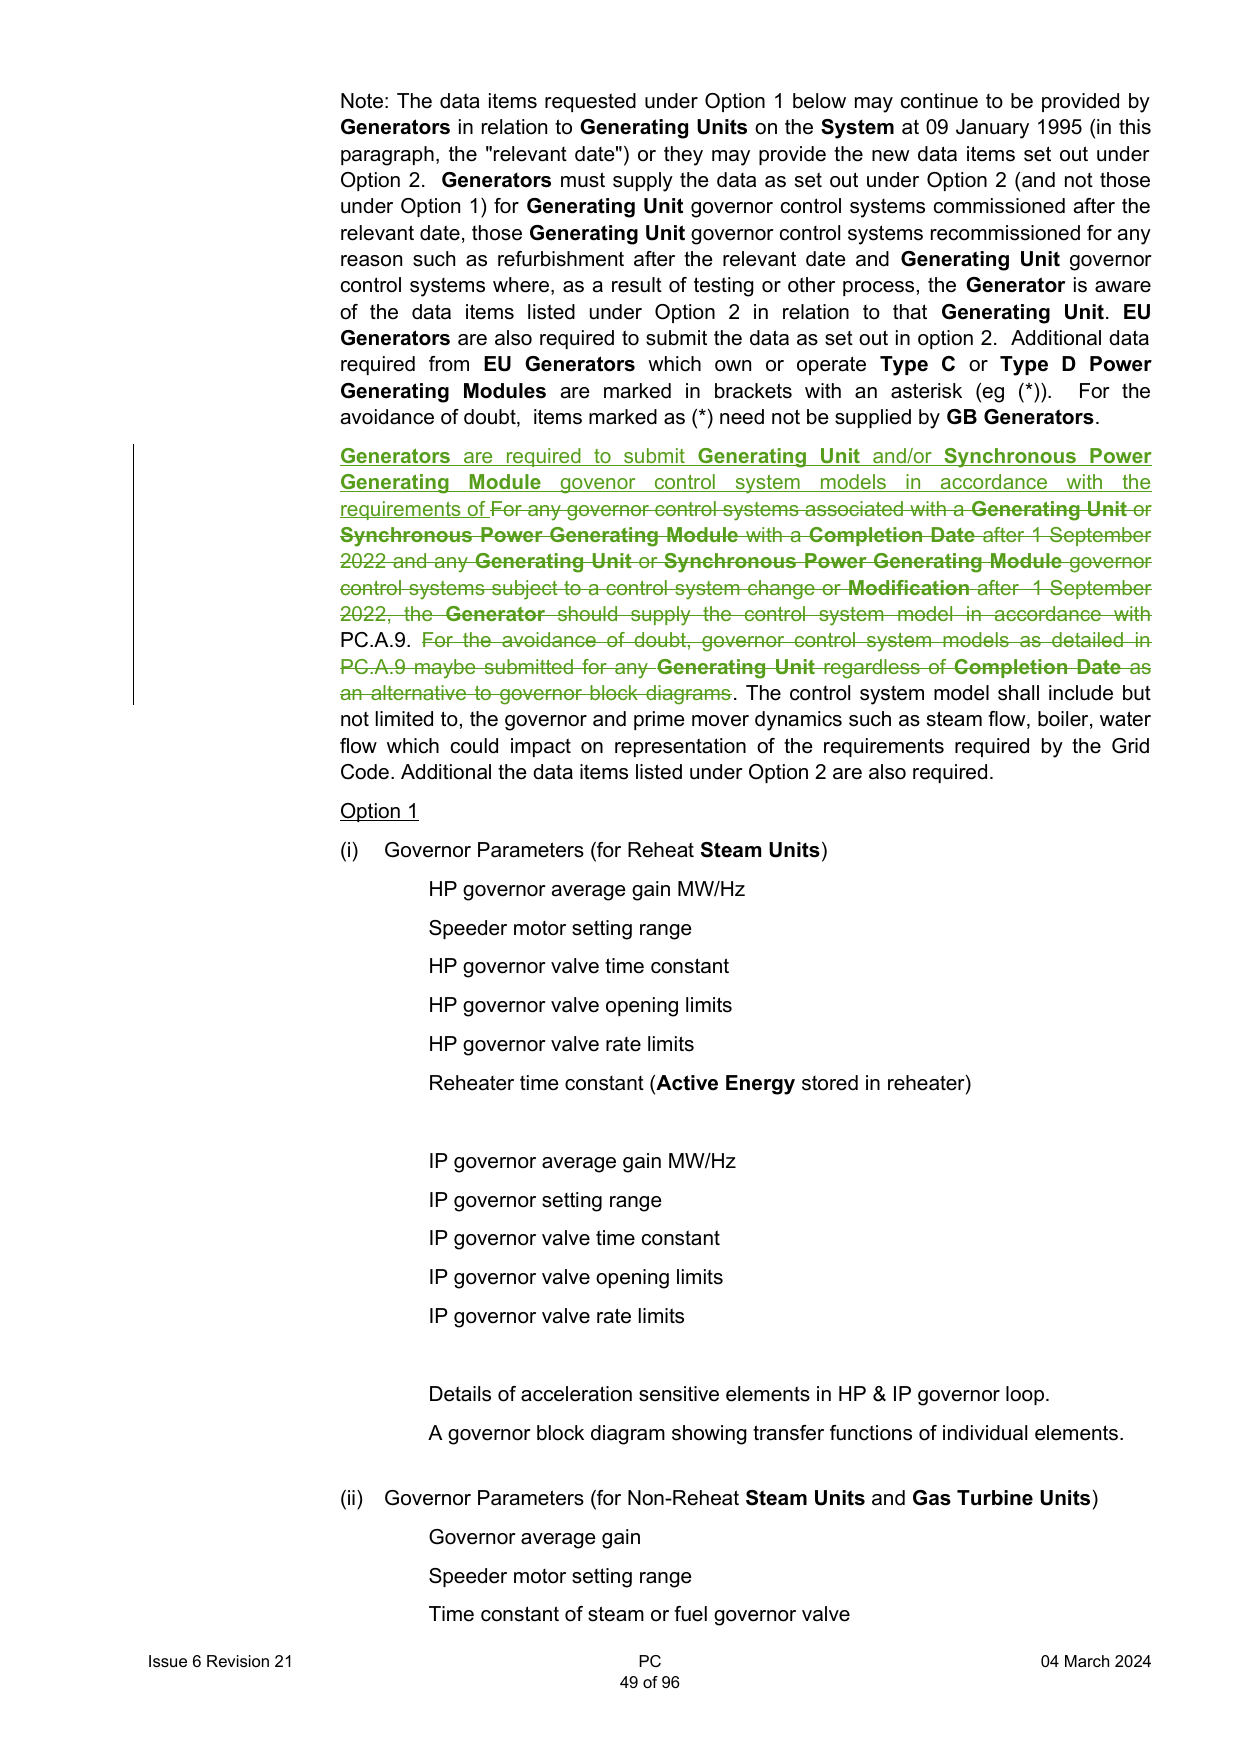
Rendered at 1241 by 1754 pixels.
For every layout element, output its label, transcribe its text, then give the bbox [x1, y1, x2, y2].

text Note: The data items requested under Option 1 below may continue to be provided by Generators in relation to Generating Units on the System at 09 January 1995 (in this paragraph, the "relevant date") or they may provide the new data items set out under Option 2. Generators must supply the data as set out under Option 2 (and not those under Option 1) for Generating Unit governor control systems commissioned after the relevant date, those Generating Unit governor control systems recommissioned for any reason such as refurbishment after the relevant date and Generating Unit governor control systems where, as a result of testing or other process, the Generator is aware of the data items listed under Option 2 in relation to that Generating Unit. EU Generators are also required to submit the data as set out in option 2. Additional data required from EU Generators which own or operate Type C or Type D Power Generating Modules are marked in brackets with an asterisk (eg (*)). For the avoidance of doubt, items marked as (*) need not be supplied by GB Generators. [295, 89, 1152, 429]
text PC.A.9. . The control system model shall include but not limited to, the governor and prime mover dynamics such as steam flow, boiler, water flow which could impact on representation of the requirements required by the Grid Code. Additional the data items listed under Option 2 are also required. [340, 563, 1152, 589]
text IP governor valve time constant [384, 1226, 1152, 1250]
text (i) Governor Parameters (for Reheat Steam Units) [340, 838, 1152, 862]
text HP governor valve rate limits [384, 1032, 1152, 1056]
text Reheater time constant (Active Energy stored in reheater) [384, 1071, 1152, 1095]
text Speeder motor setting range [384, 1563, 1152, 1587]
text IP governor setting range [384, 1187, 1152, 1211]
text (ii) Governor Parameters (for Non-Reheat Steam Units and Gas Turbine Units) [340, 1486, 1152, 1510]
text PC.A.9. . The control system model shall include but not limited to, the governor and prime mover dynamics such as steam flow, boiler, water flow which could impact on representation of the requirements required by the Grid Code. Additional the data items listed under Option 2 are also required. [340, 590, 1152, 615]
text HP governor average gain MW/Hz [384, 877, 1152, 901]
text IP governor valve opening limits [384, 1265, 1152, 1289]
text HP governor valve time constant [384, 954, 1152, 978]
text IP governor average gain MW/Hz [384, 1148, 1152, 1172]
text Governor average gain [384, 1524, 1152, 1548]
text Details of acceleration sensitive elements in HP & IP governor loop. [384, 1382, 1152, 1406]
text PC.A.9. . The control system model shall include but not limited to, the governor and prime mover dynamics such as steam flow, boiler, water flow which could impact on representation of the requirements required by the Grid Code. Additional the data items listed under Option 2 are also required. [340, 466, 1152, 491]
text PC.A.9. . The control system model shall include but not limited to, the governor and prime mover dynamics such as steam flow, boiler, water flow which could impact on representation of the requirements required by the Grid Code. Additional the data items listed under Option 2 are also required. [340, 616, 1152, 784]
text Speeder motor setting range [384, 915, 1152, 939]
text IP governor valve rate limits [384, 1304, 1152, 1328]
text Option 1 [340, 799, 1152, 823]
text Time constant of steam or fuel governor valve [384, 1602, 1152, 1626]
text PC.A.9. . The control system model shall include but not limited to, the governor and prime mover dynamics such as steam flow, boiler, water flow which could impact on representation of the requirements required by the Grid Code. Additional the data items listed under Option 2 are also required. [340, 492, 1152, 562]
text HP governor valve opening limits [384, 993, 1152, 1017]
text A governor block diagram showing transfer functions of individual elements. [384, 1421, 1152, 1444]
